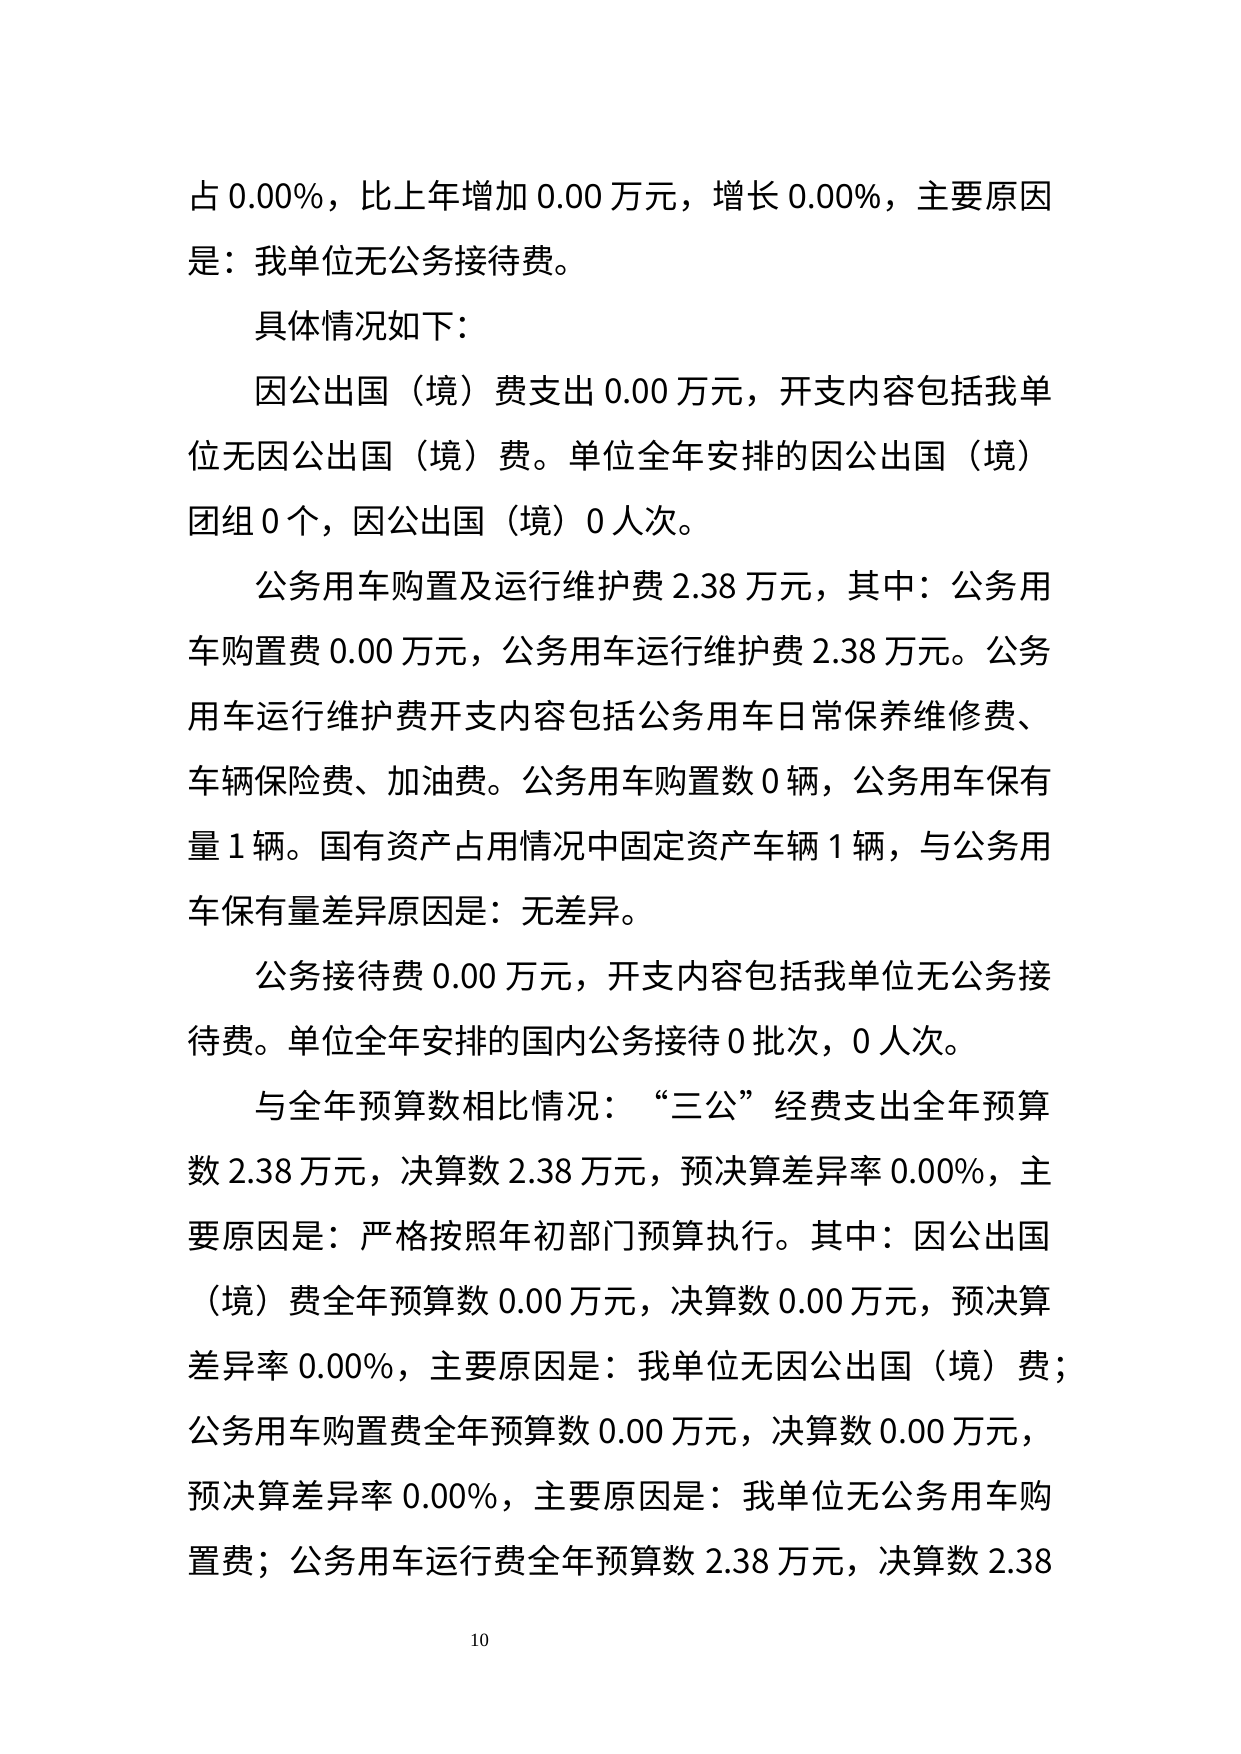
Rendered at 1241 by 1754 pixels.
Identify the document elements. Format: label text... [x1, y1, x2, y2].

text 公务用车购置及运行维护费2.38万元，其中：公务用车购置费0.00万元，公务用车运行维护费2.38万元。公务用车运行维护费开支内容包括公务用车日常保养维修费、车辆保险费、加油费。公务用车购置数0辆，公务用车保有量1辆。国有资产占用情况中固定资产车辆1辆，与公务用车保有量差异原因是：无差异。 [187, 552, 1053, 942]
text 具体情况如下： [187, 292, 1053, 357]
text 公务接待费0.00万元，开支内容包括我单位无公务接待费。单位全年安排的国内公务接待0批次，0人次。 [187, 942, 1053, 1072]
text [187, 1072, 1053, 1592]
text 因公出国（境）费支出0.00万元，开支内容包括我单位无因公出国（境）费。单位全年安排的因公出国（境）团组0个，因公出国（境）0人次。 [187, 357, 1053, 552]
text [187, 162, 1053, 292]
